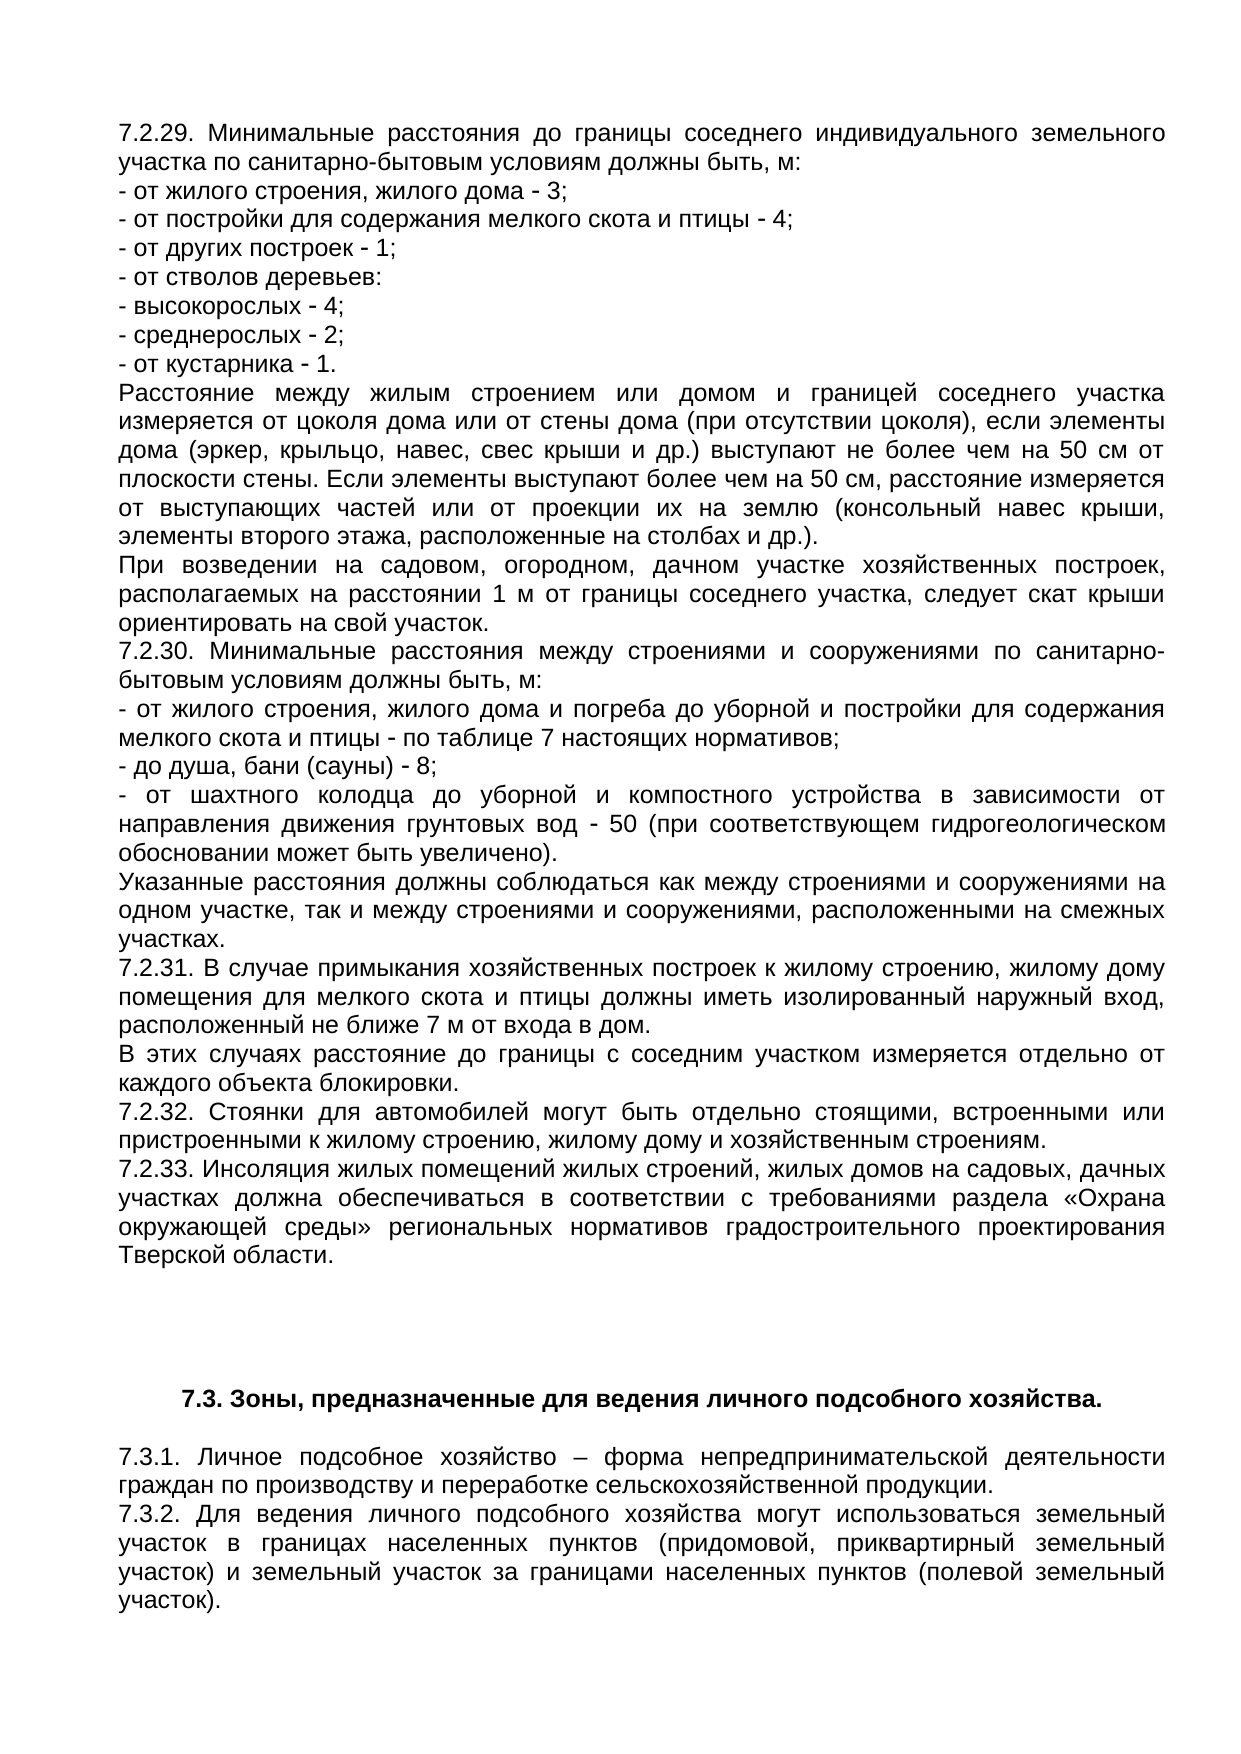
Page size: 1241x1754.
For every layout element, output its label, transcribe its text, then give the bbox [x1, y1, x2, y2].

text - до душа, бани (сауны) 8; [118, 751, 1167, 780]
text 7.3. Зоны, предназначенные для ведения личного подсобного хозяйства. [118, 1384, 1167, 1413]
text В этих случаях расстояние до границы с соседним участком измеряется отдельно от каждого объекта блокировки. [118, 1039, 1167, 1097]
text - от стволов деревьев: [118, 262, 1167, 291]
text 7.2.33. Инсоляция жилых помещений жилых строений, жилых домов на садовых, дачных участках должна обеспечиваться в соответствии с требованиями раздела «Охрана окружающей среды» региональных нормативов градостроительного проектирования Тверской области. [118, 1154, 1167, 1269]
text - от шахтного колодца до уборной и компостного устройства в зависимости от направления движения грунтовых вод 50 (при соответствующем гидрогеологическом обосновании может быть увеличено). [118, 780, 1167, 867]
text - от других построек 1; [118, 233, 1167, 262]
text 7.2.32. Стоянки для автомобилей могут быть отдельно стоящими, встроенными или пристроенными к жилому строению, жилому дому и хозяйственным строениям. [118, 1097, 1167, 1154]
text 7.2.29. Минимальные расстояния до границы соседнего индивидуального земельного участка по санитарно-бытовым условиям должны быть, м: [118, 118, 1167, 176]
text - от жилого строения, жилого дома 3; [118, 176, 1167, 204]
text 7.2.30. Минимальные расстояния между строениями и сооружениями по санитарно-бытовым условиям должны быть, м: [118, 636, 1167, 694]
text - среднерослых 2; [118, 320, 1167, 349]
text 7.3.1. Личное подсобное хозяйство – форма непредпринимательской деятельности граждан по производству и переработке сельскохозяйственной продукции. [118, 1442, 1167, 1499]
text - от кустарника 1. [118, 349, 1167, 377]
text - высокорослых 4; [118, 291, 1167, 320]
text Расстояние между жилым строением или домом и границей соседнего участка измеряется от цоколя дома или от стены дома (при отсутствии цоколя), если элементы дома (эркер, крыльцо, навес, свес крыши и др.) выступают не более чем на от плоскости стены. Если элементы выступают более чем на , расстояние измеряется от выступающих частей или от проекции их на землю (консольный навес крыши, элементы второго этажа, расположенные на столбах и др.). [118, 377, 1167, 550]
text - от жилого строения, жилого дома и погреба до уборной и постройки для содержания мелкого скота и птицы по таблице 7 настоящих нормативов; [118, 694, 1167, 751]
text - от постройки для содержания мелкого скота и птицы 4; [118, 204, 1167, 233]
text Указанные расстояния должны соблюдаться как между строениями и сооружениями на одном участке, так и между строениями и сооружениями, расположенными на смежных участках. [118, 867, 1167, 953]
text 7.3.2. Для ведения личного подсобного хозяйства могут использоваться земельный участок в границах населенных пунктов (придомовой, приквартирный земельный участок) и земельный участок за границами населенных пунктов (полевой земельный участок). [118, 1499, 1167, 1614]
text 7.2.31. В случае примыкания хозяйственных построек к жилому строению, жилому дому помещения для мелкого скота и птицы должны иметь изолированный наружный вход, расположенный не ближе от входа в дом. [118, 953, 1167, 1039]
text При возведении на садовом, огородном, дачном участке хозяйственных построек, располагаемых на расстоянии от границы соседнего участка, следует скат крыши ориентировать на свой участок. [118, 550, 1167, 636]
